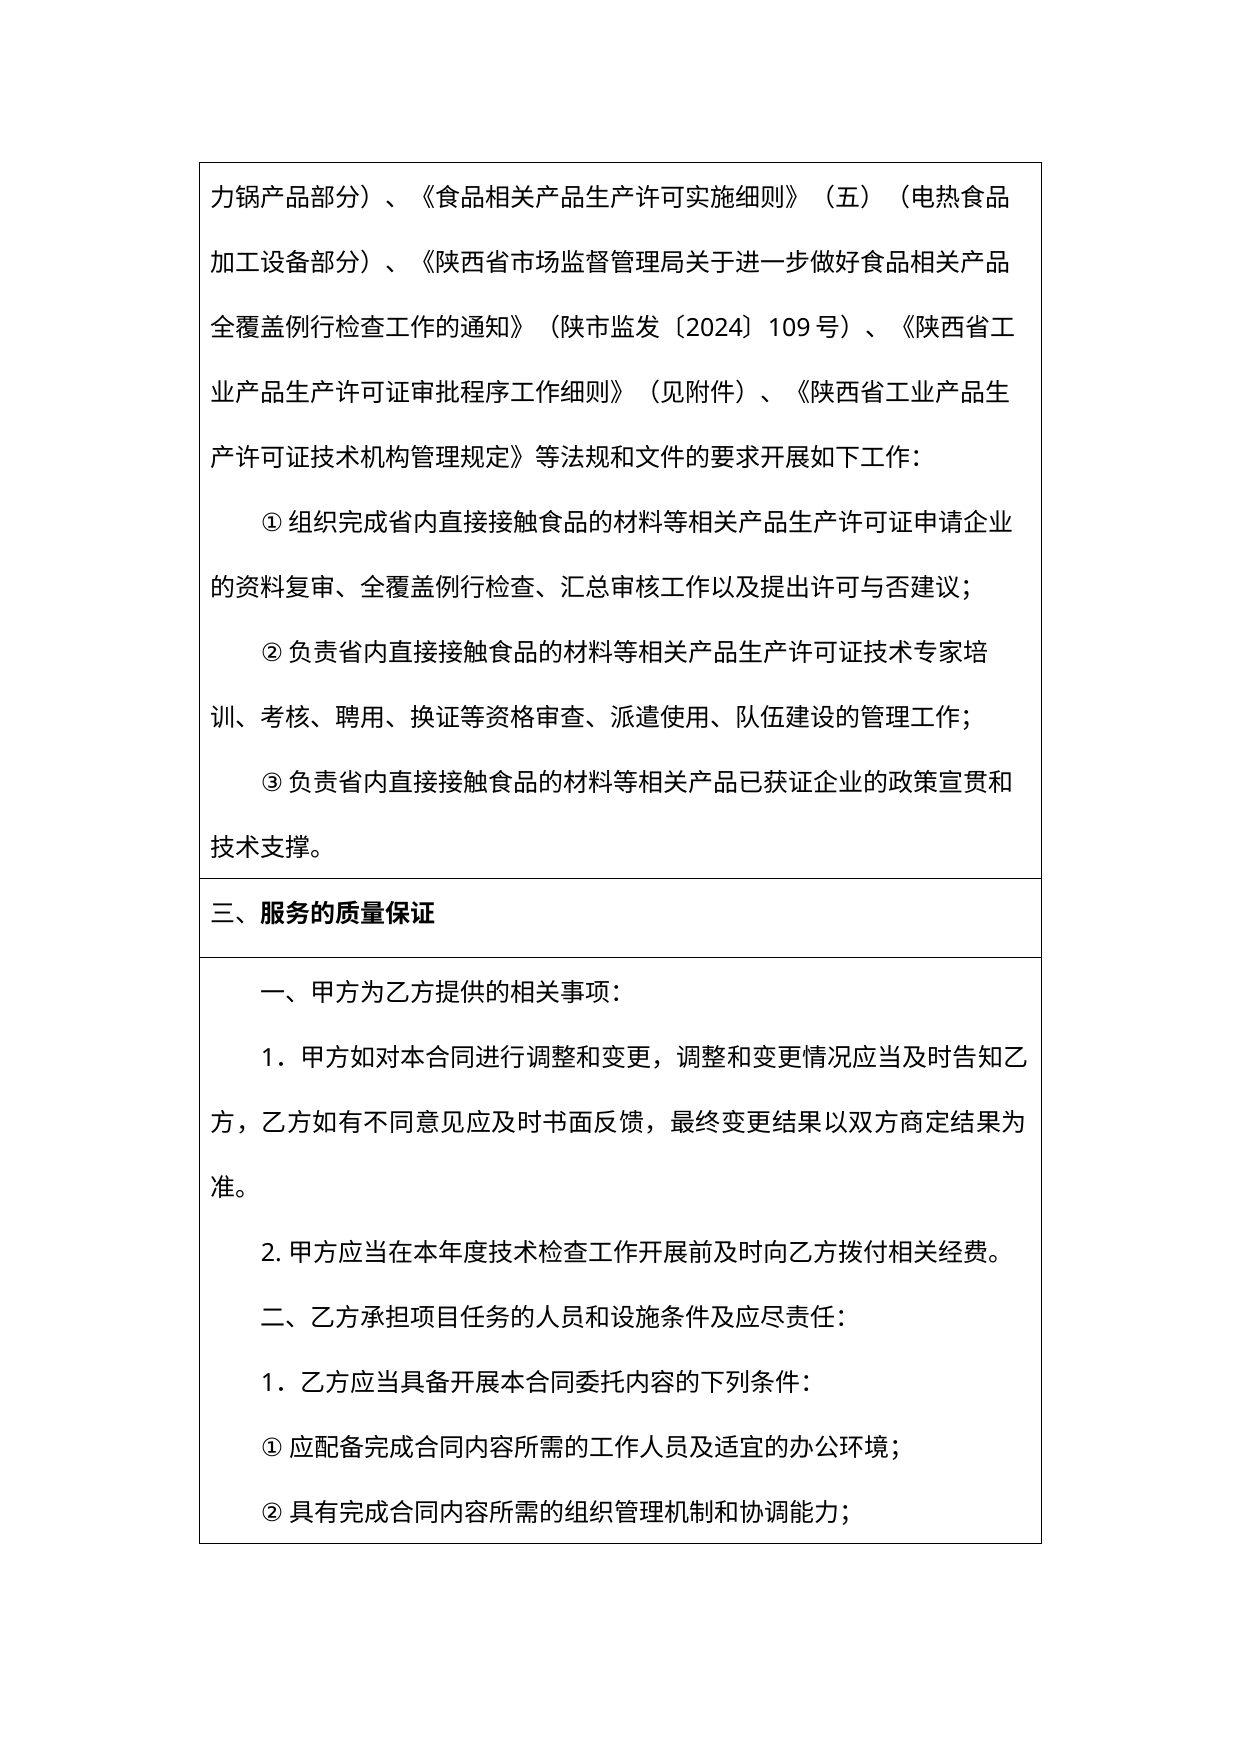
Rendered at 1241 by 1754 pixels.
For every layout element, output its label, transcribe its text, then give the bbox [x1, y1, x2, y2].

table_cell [200, 163, 1041, 878]
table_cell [200, 958, 1041, 1543]
table_cell 服务的质量保证 [200, 879, 1041, 957]
